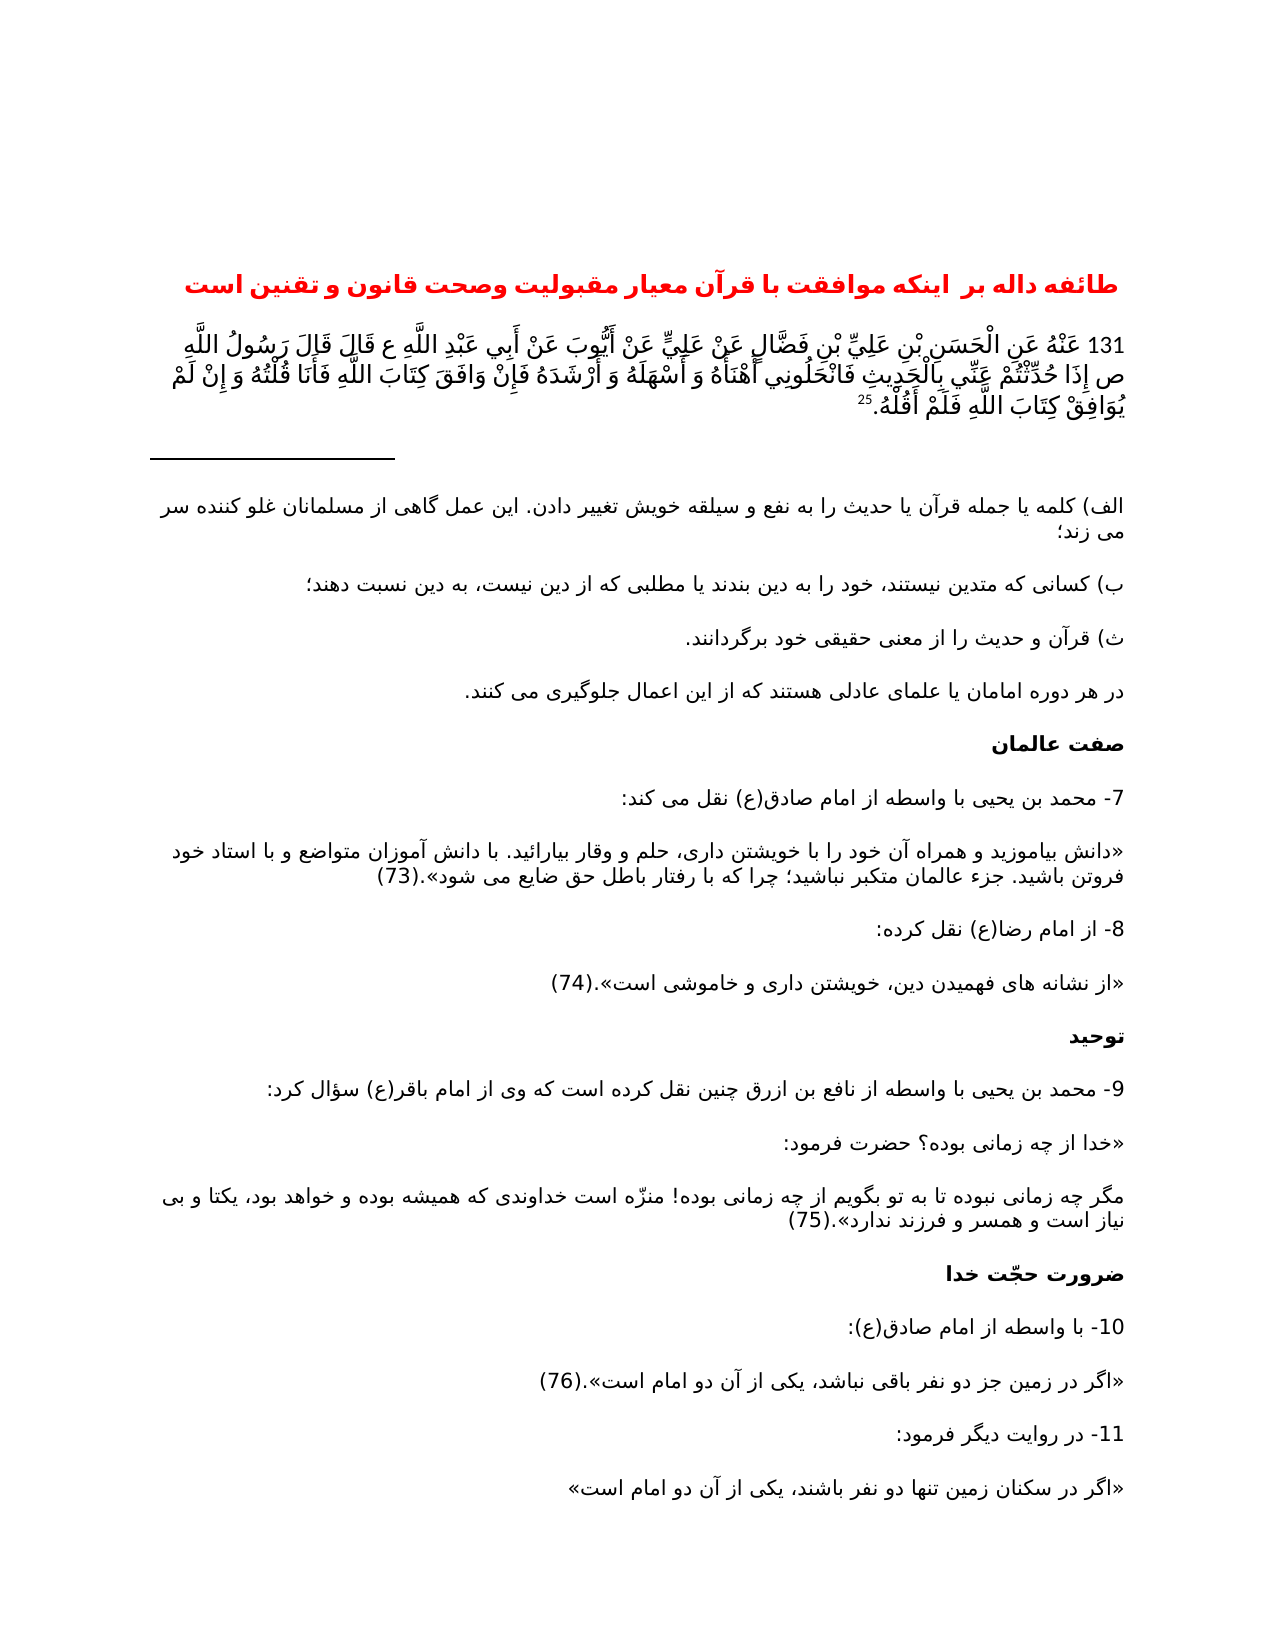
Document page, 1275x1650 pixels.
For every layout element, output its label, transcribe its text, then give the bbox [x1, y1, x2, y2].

text 131 عَنْهُ عَنِ الْحَسَنِ بْنِ عَلِيِّ بْنِ فَضَّالٍ عَنْ عَلِيٍّ عَنْ أَيُّوبَ عَنْ أَبِي عَبْدِ اللَّهِ ع قَالَ قَالَ رَسُولُ اللَّهِ ص‏ إِذَا حُدِّثْتُمْ عَنِّي بِالْحَدِيثِ فَانْحَلُونِي أَهْنَأَهُ وَ أَسْهَلَهُ وَ أَرْشَدَهُ فَإِنْ وَافَقَ‏ كِتَابَ‏ اللَّهِ‏ فَأَنَا قُلْتُهُ وَ إِنْ لَمْ يُوَافِقْ كِتَابَ اللَّهِ فَلَمْ أَقُلْهُ. [150, 329, 1125, 421]
text طائفه داله بر اینکه موافقت با قرآن معیار مقبولیت وصحت قانون و تقنین است [150, 269, 1125, 300]
